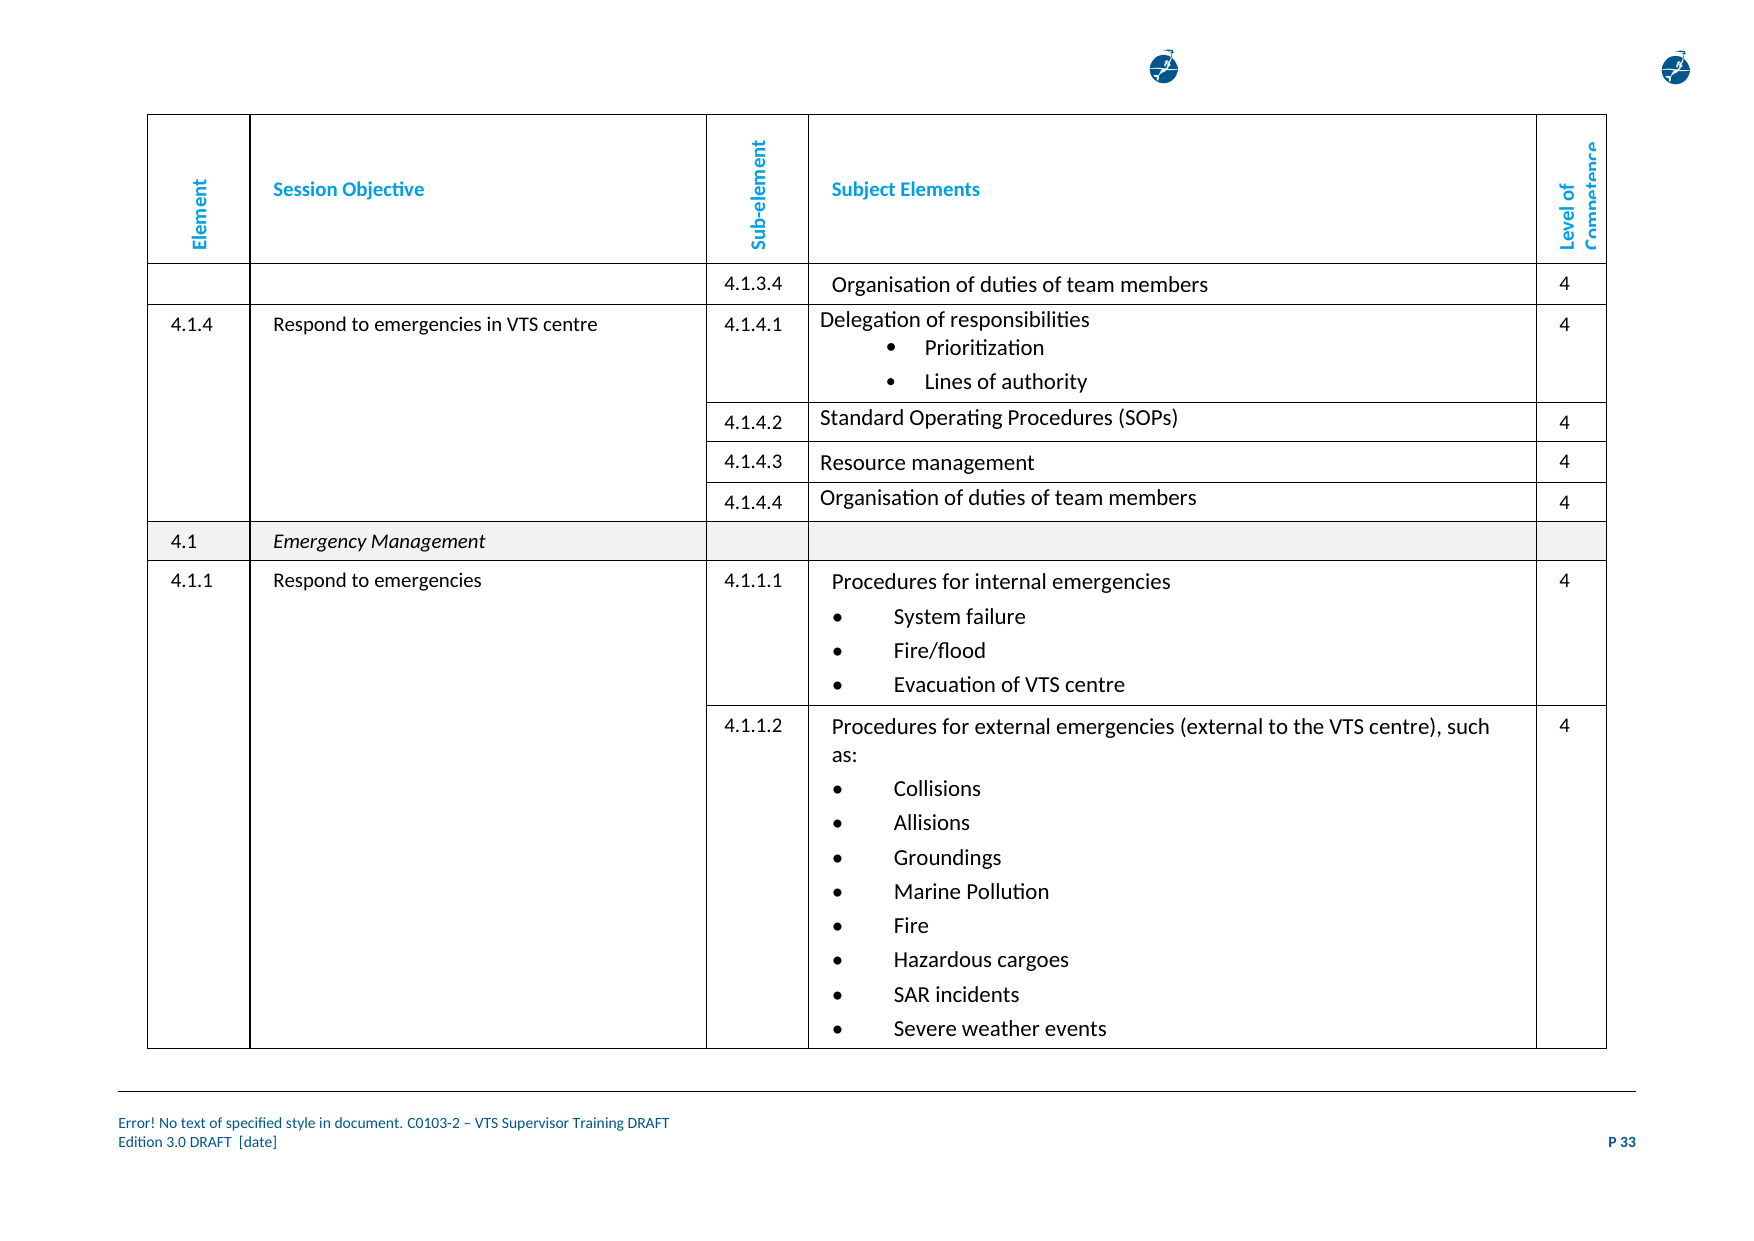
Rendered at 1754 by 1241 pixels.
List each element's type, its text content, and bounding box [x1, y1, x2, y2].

table_cell Resource management [809, 442, 1536, 482]
table_header Subject Elements [809, 115, 1536, 263]
table_cell 4 [1537, 403, 1606, 441]
table_cell 4.1.4.2 [707, 403, 808, 441]
table_cell 4.1.1 [148, 561, 249, 1048]
table_header Element [148, 115, 249, 263]
table_header Sub-element [707, 115, 808, 263]
table_cell 4.1.1.1 [707, 561, 808, 704]
table_cell Emergency Management [251, 522, 706, 560]
table_cell 4.1 [148, 522, 249, 560]
table_cell 4 [1537, 305, 1606, 402]
table_cell 4.1.1.2 [707, 706, 808, 1048]
table_cell 4.1.4.3 [707, 442, 808, 482]
table_cell 4 [1537, 442, 1606, 482]
table_header Session Objective [251, 115, 706, 263]
table_cell Organisation of duties of team members [809, 264, 1536, 304]
table_cell Delegation of responsibilities Prioritization Lines of authority [809, 305, 1536, 402]
picture [1118, 0, 1237, 114]
table_cell 4.1.4.4 [707, 483, 808, 521]
table_cell [707, 522, 808, 560]
table_cell 4 [1537, 706, 1606, 1048]
table_cell Organisation of duties of team members [809, 483, 1536, 521]
table_cell 4 [1537, 483, 1606, 521]
table_cell Respond to emergencies in VTS centre [251, 305, 706, 521]
table_cell [809, 522, 1536, 560]
table_cell 4.1.3.4 [707, 264, 808, 304]
table_cell Procedures for internal emergencies • System failure • Fire/flood • Evacuation of VTS centre [809, 561, 1536, 704]
table_cell 4.1.4.1 [707, 305, 808, 402]
table_cell Respond to emergencies [251, 561, 706, 1048]
table_cell [1537, 522, 1606, 560]
table_cell Standard Operating Procedures (SOPs) [809, 403, 1536, 441]
table_cell 4.1.4 [148, 305, 249, 521]
table_cell 4 [1537, 561, 1606, 704]
picture [1630, 0, 1749, 119]
table_header Level of Competence [1537, 115, 1606, 263]
table_cell 4 [1537, 264, 1606, 304]
